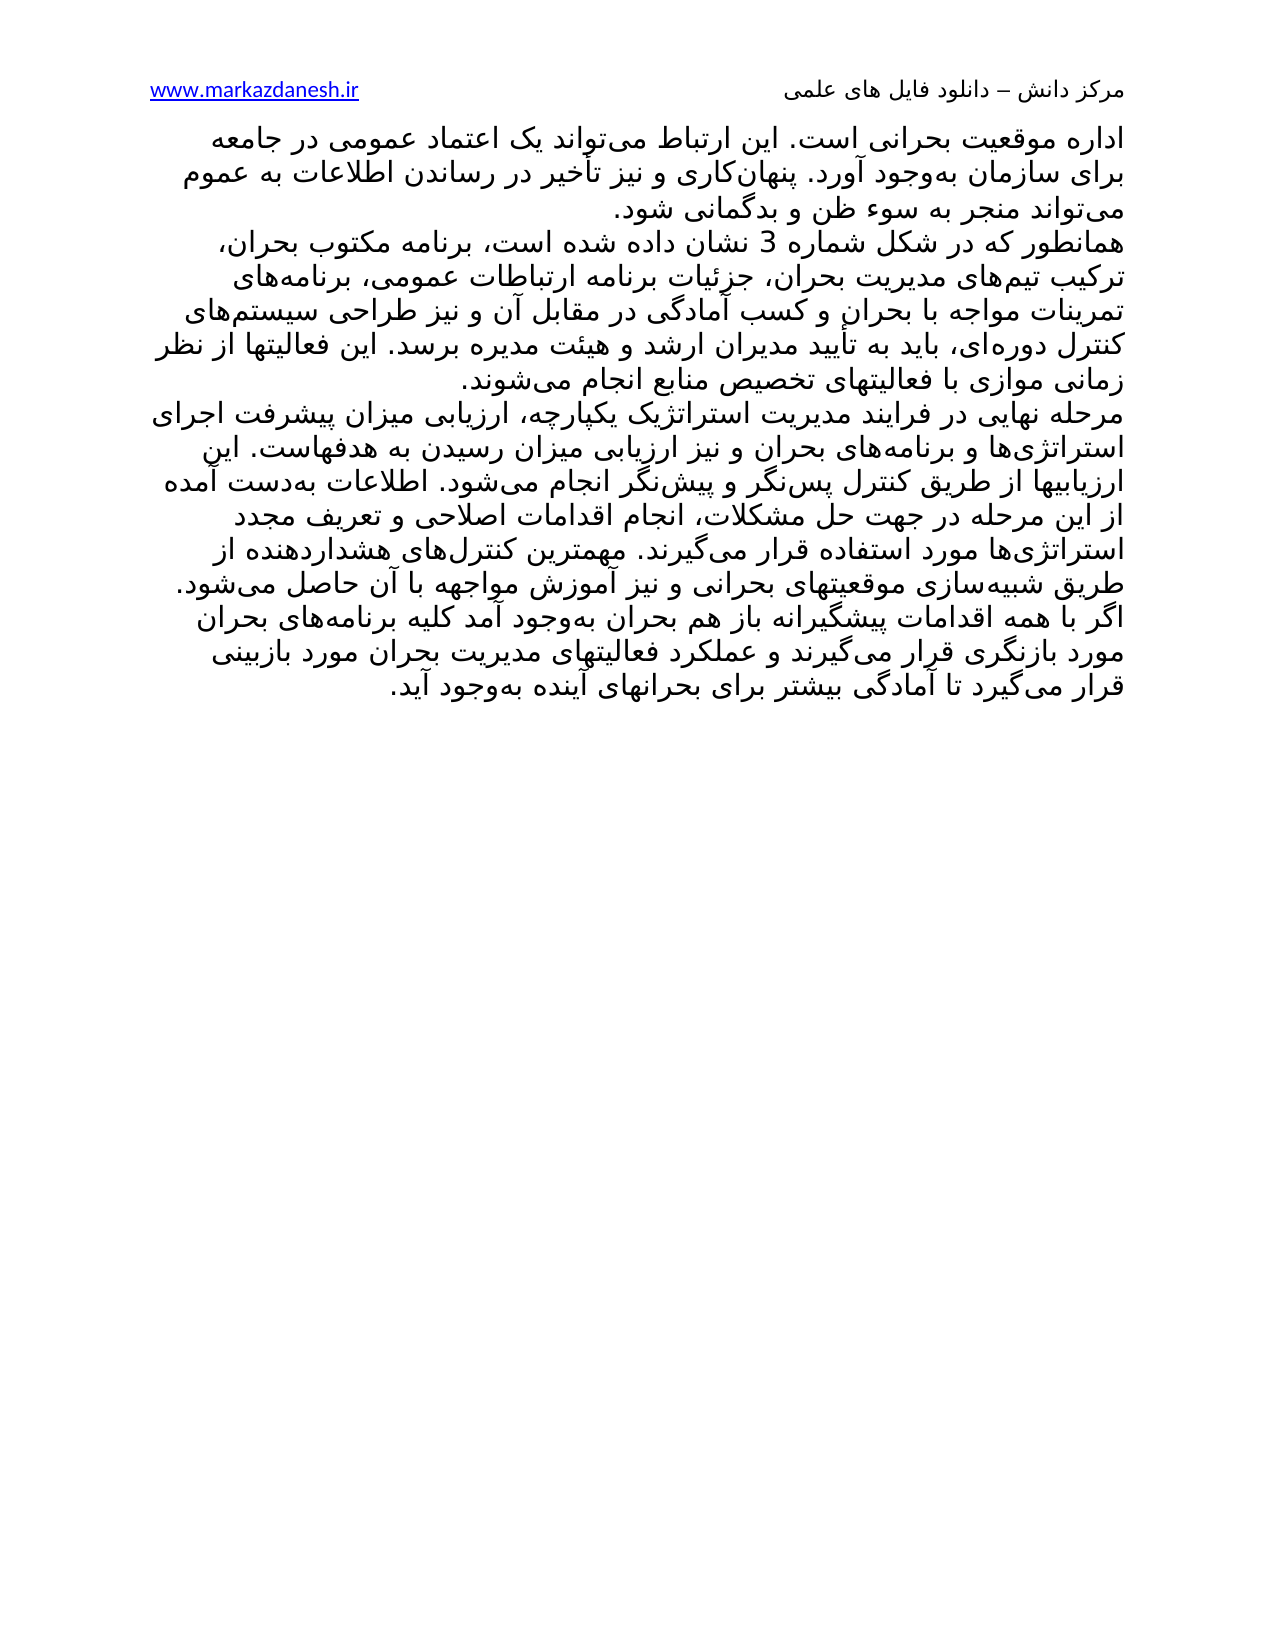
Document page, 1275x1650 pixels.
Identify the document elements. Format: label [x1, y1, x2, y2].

text [150, 122, 1125, 702]
